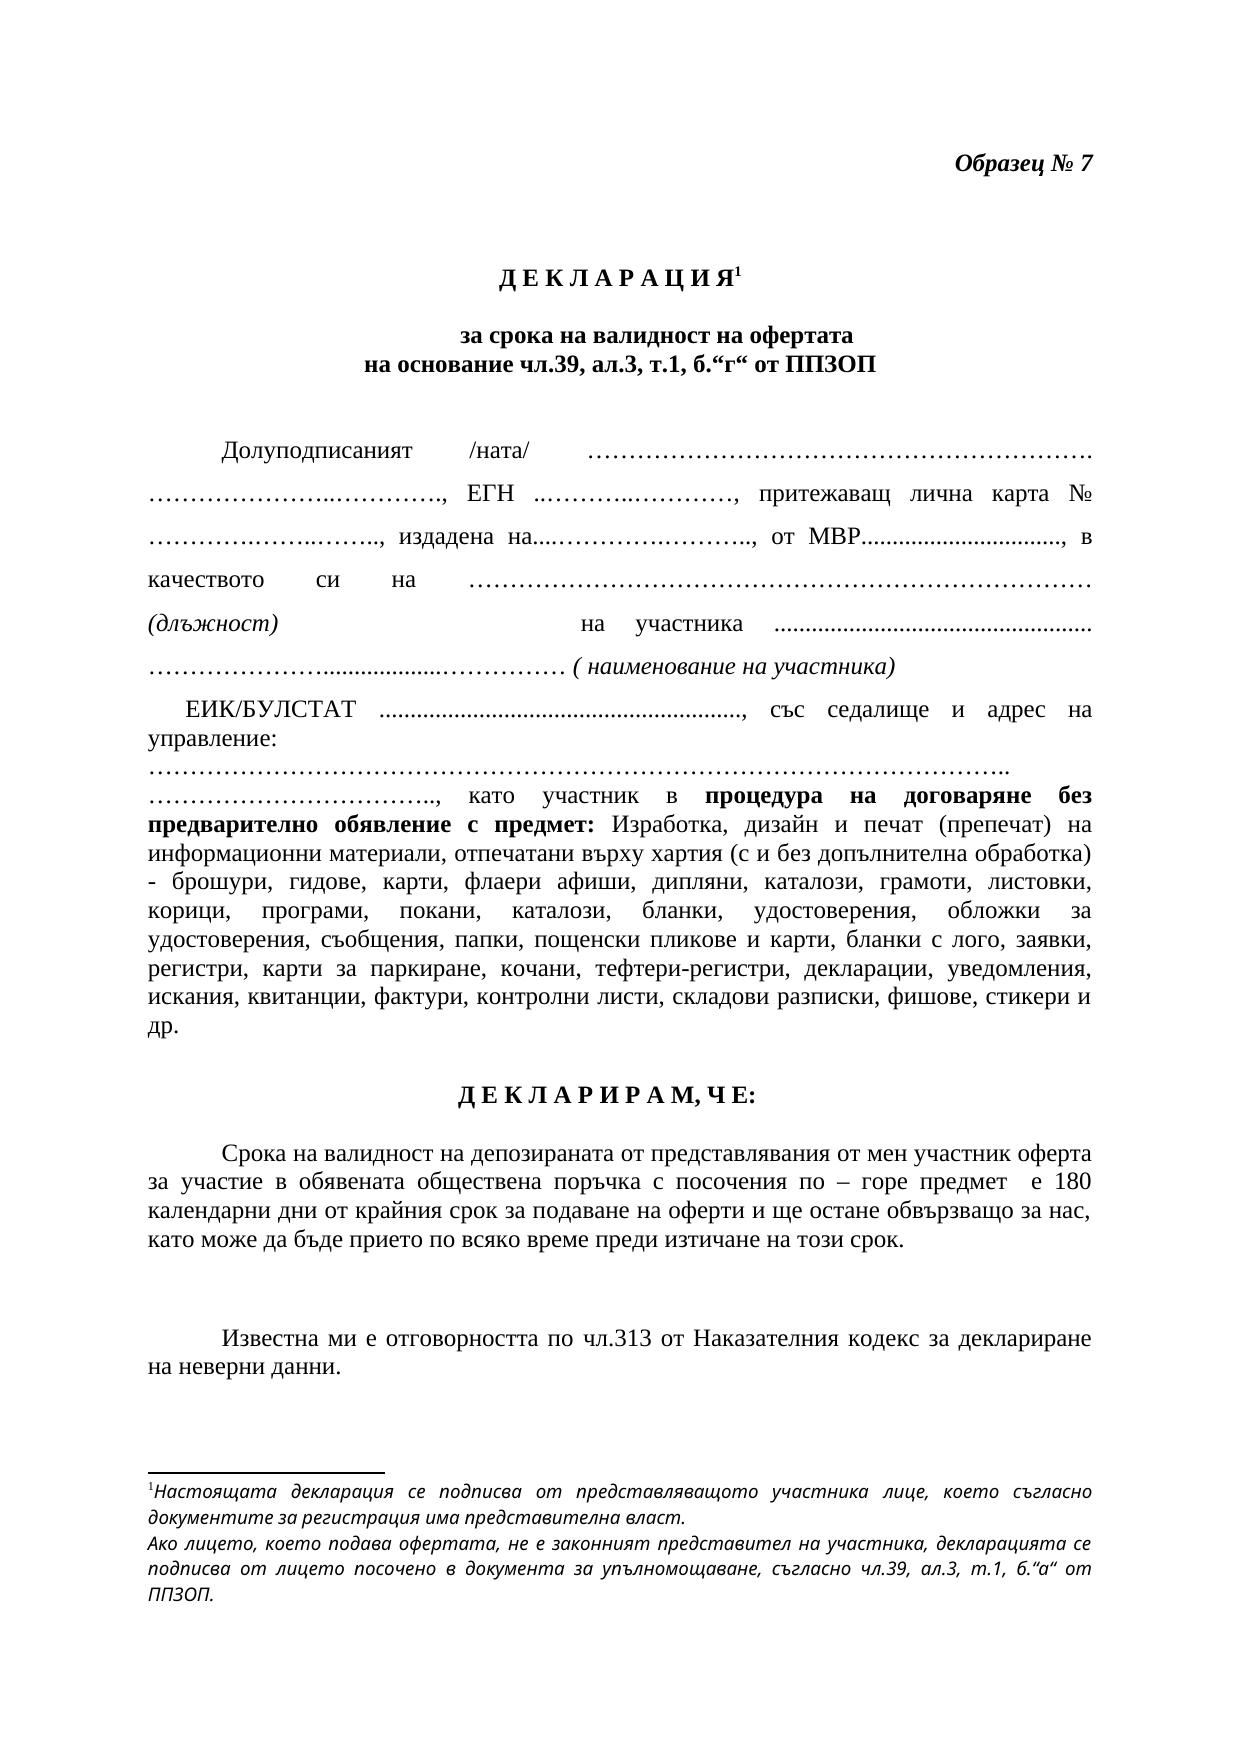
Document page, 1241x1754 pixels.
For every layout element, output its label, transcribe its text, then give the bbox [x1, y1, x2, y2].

text ЕИК/БУЛСТАТ .........................................................., със седалище и адрес на управление: …………………………………………………………………………………………..…………………………….., като участник в процедура на договаряне без предварително обявление с предмет: Изработка, дизайн и печат (препечат) на информационни материали, отпечатани върху хартия (с и без допълнителна обработка) - брошури, гидове, карти, флаери афиши, дипляни, каталози, грамоти, листовки, корици, програми, покани, каталози, бланки, удостоверения, обложки за удостоверения, съобщения, папки, пощенски пликове и карти, бланки с лого, заявки, регистри, карти за паркиране, кочани, тефтери-регистри, декларации, уведомления, искания, квитанции, фактури, контролни листи, складови разписки, фишове, стикери и др. [148, 694, 1093, 1039]
text Образец № 7 [148, 148, 1093, 176]
text Срока на валидност на депозираната от представлявания от мен участник оферта за участие в обявената обществена поръчка с посочения по – горе предмет е 180 календарни дни от крайния срок за подаване на оферти и ще остане обвързващо за нас, като може да бъде прието по всяко време преди изтичане на този срок. [148, 1138, 1093, 1253]
text на основание чл.39, ал.3, т.1, б.“г“ от ППЗОП [148, 349, 1093, 378]
text Д Е К Л А Р И Р А М, Ч Е: [148, 1080, 1067, 1109]
text Известна ми е отговорността по чл.313 от Наказателния кодекс за деклариране на неверни данни. [148, 1323, 1093, 1380]
text Д Е К Л А Р А Ц И Я [148, 263, 1093, 291]
text Долуподписаният /ната/ …………………………………………………….…………………..…………., ЕГН ..………..…………, притежаващ лична карта № ………….……..…….., издадена на....………….……….., от МВР................................, в качеството си на ………………………………………………………………… (длъжност) на участника ...................................................…………………...................…………… ( наименование на участника) [148, 435, 1093, 679]
text за срока на валидност на офертата [148, 320, 1093, 349]
